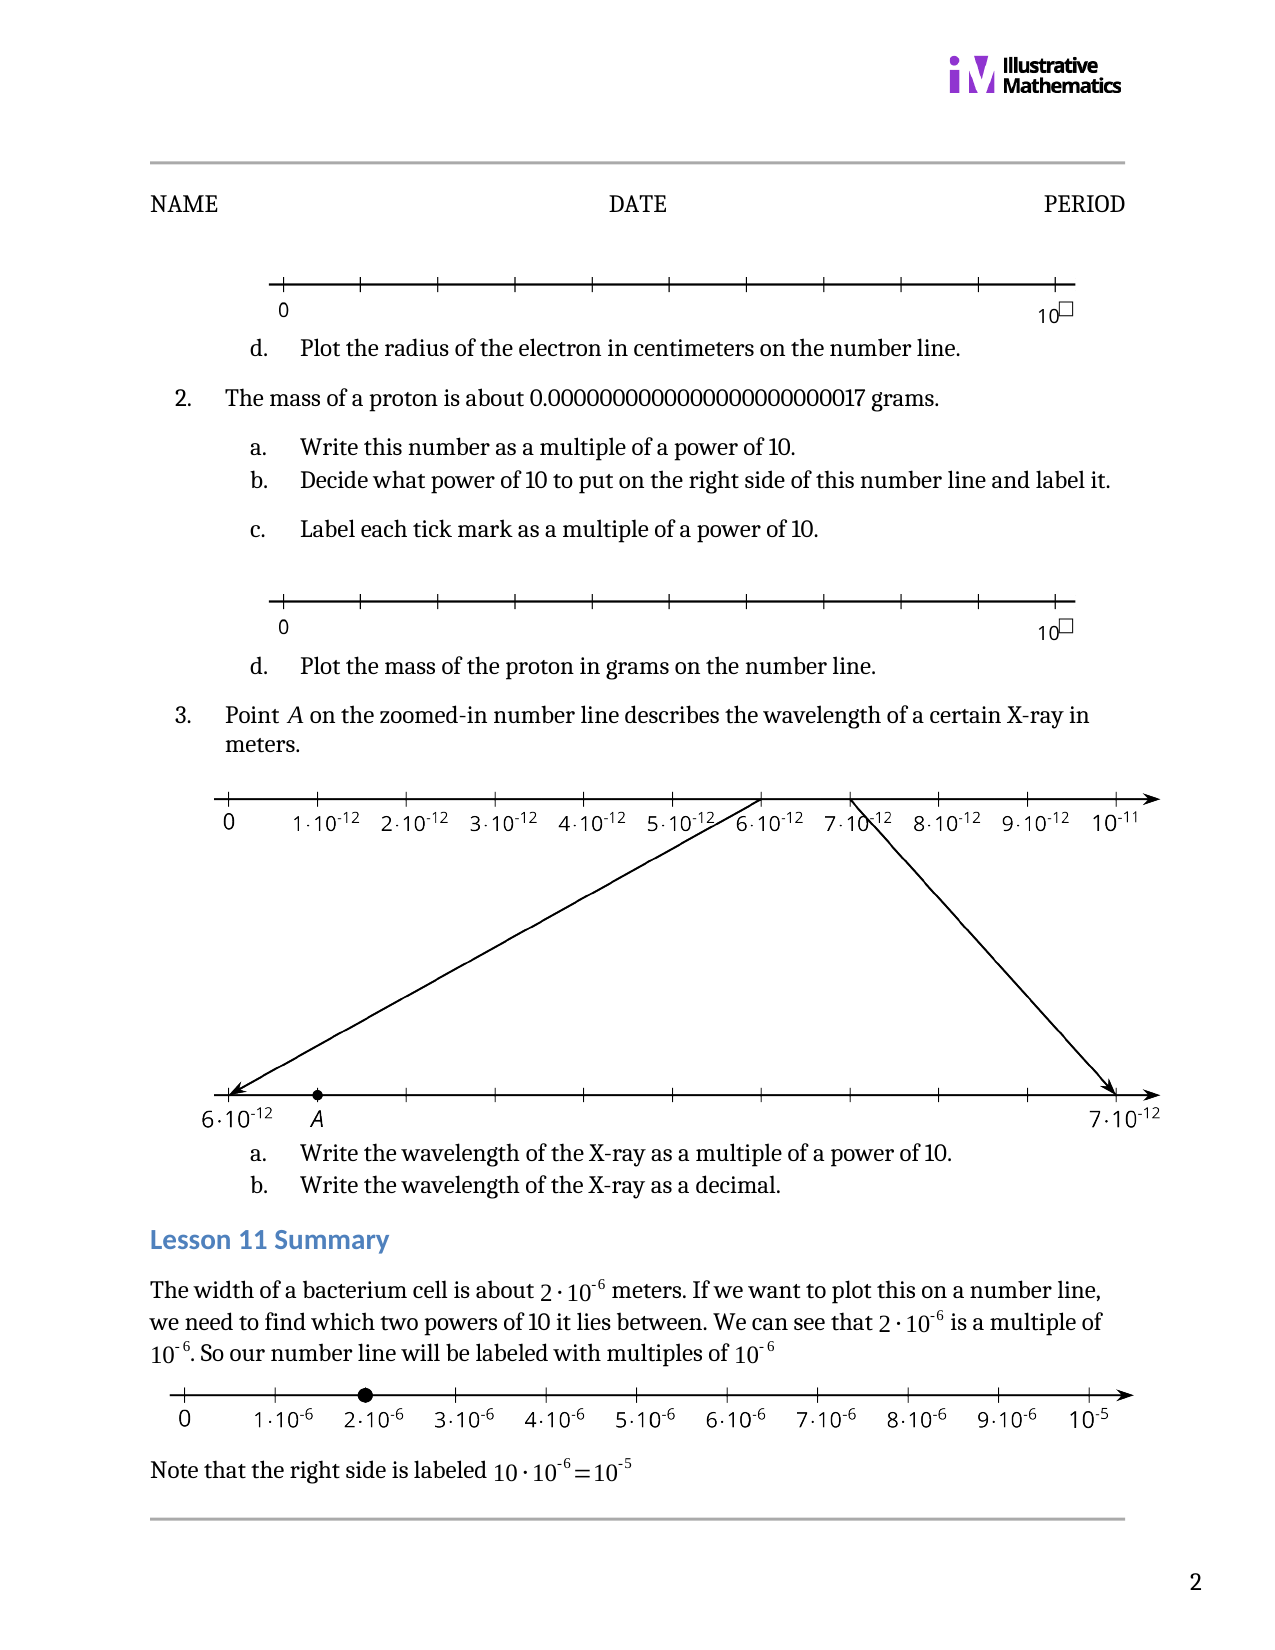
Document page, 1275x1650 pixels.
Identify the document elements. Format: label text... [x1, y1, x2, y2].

list Label each tick mark as a multiple of a power of 10. [250, 515, 1125, 544]
list Point on the zoomed-in number line describes the wavelength of a certain X-ray in meters. [175, 701, 1125, 759]
picture [268, 593, 1076, 648]
text The width of a bacterium cell is about meters. If we want to plot this on a number line, we need to find which two powers of 10 it lies between. We can see that is a multiple of . So our number line will be labeled with multiples of [150, 1275, 1125, 1369]
subtitle Lesson 11 Summary [150, 1221, 1125, 1256]
list Write the wavelength of the X-ray as a multiple of a power of 10. [250, 1139, 1125, 1167]
list The mass of a proton is about 0.0000000000000000000000017 grams. [175, 384, 1125, 412]
list Write the wavelength of the X-ray as a decimal. [250, 1171, 1125, 1200]
picture [193, 791, 1169, 1135]
list Write this number as a multiple of a power of 10. [250, 433, 1125, 462]
list Decide what power of 10 to put on the right side of this number line and label it. [250, 466, 1125, 494]
picture [168, 1387, 1134, 1436]
list Plot the radius of the electron in centimeters on the number line. [250, 334, 1125, 363]
picture [949, 55, 1121, 93]
list Plot the mass of the proton in grams on the number line. [250, 652, 1125, 680]
text Note that the right side is labeled [150, 1455, 1125, 1486]
picture [268, 276, 1076, 331]
